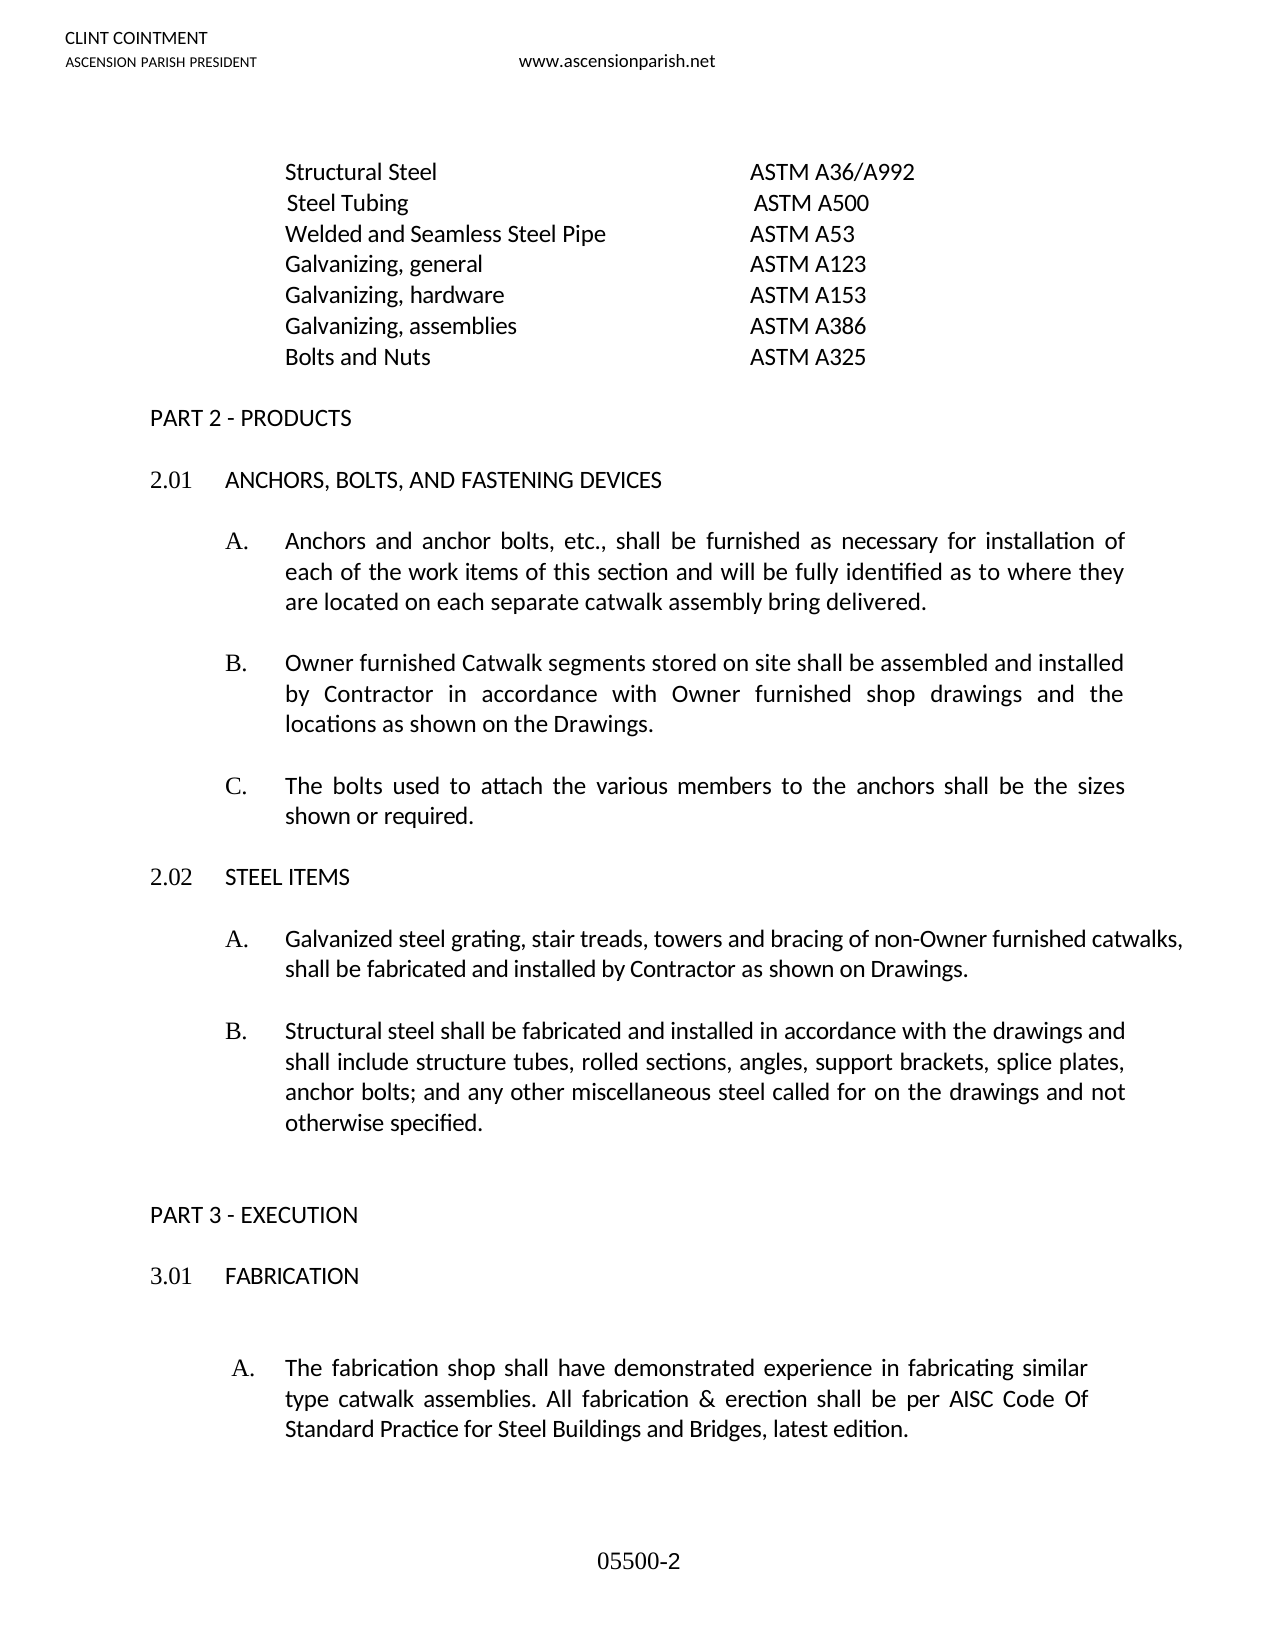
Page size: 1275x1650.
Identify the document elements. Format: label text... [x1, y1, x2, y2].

subtitle The bolts used to attach the various members to the anchors shall be the sizes shown or required. [225, 770, 1126, 831]
subtitle Galvanizing, hardware ASTM A153 [285, 279, 1210, 310]
subtitle PART 3 - EXECUTION [150, 1199, 1210, 1229]
subtitle Bolts and Nuts ASTM A325 [285, 341, 1210, 371]
subtitle Structural Steel ASTM A36/A992 [285, 156, 1210, 187]
list FABRICATION [150, 1260, 1210, 1291]
text Steel Tubing ASTM A500 [276, 187, 1210, 217]
list STEEL ITEMS [150, 862, 1210, 892]
text PART 2 - PRODUCTS [150, 402, 1210, 433]
subtitle Welded and Seamless Steel Pipe ASTM A53 [285, 218, 1210, 248]
text Galvanizing, general ASTM A123 [285, 248, 1210, 279]
list Structural steel shall be fabricated and installed in accordance with the drawings and shall include structure tubes, rolled sections, angles, support brackets, splice plates, anchor bolts; and any other miscellaneous steel called for on the drawings and not otherwise specified. [225, 1015, 1126, 1137]
list Owner furnished Catwalk segments stored on site shall be assembled and installed by Contractor in accordance with Owner furnished shop drawings and the locations as shown on the Drawings. [225, 648, 1125, 739]
subtitle ANCHORS, BOLTS, AND FASTENING DEVICES [150, 464, 1210, 494]
subtitle Galvanized steel grating, stair treads, towers and bracing of non-Owner furnished catwalks, shall be fabricated and installed by Contractor as shown on Drawings. [225, 923, 1210, 984]
subtitle The fabrication shop shall have demonstrated experience in fabricating similar type catwalk assemblies. All fabrication & erection shall be per AISC Code Of Standard Practice for Steel Buildings and Bridges, latest edition. [231, 1353, 1089, 1444]
text Galvanizing, assemblies ASTM A386 [285, 310, 1210, 341]
list Anchors and anchor bolts, etc., shall be furnished as necessary for installation of each of the work items of this section and will be fully identified as to where they are located on each separate catwalk assembly bring delivered. [225, 526, 1125, 617]
